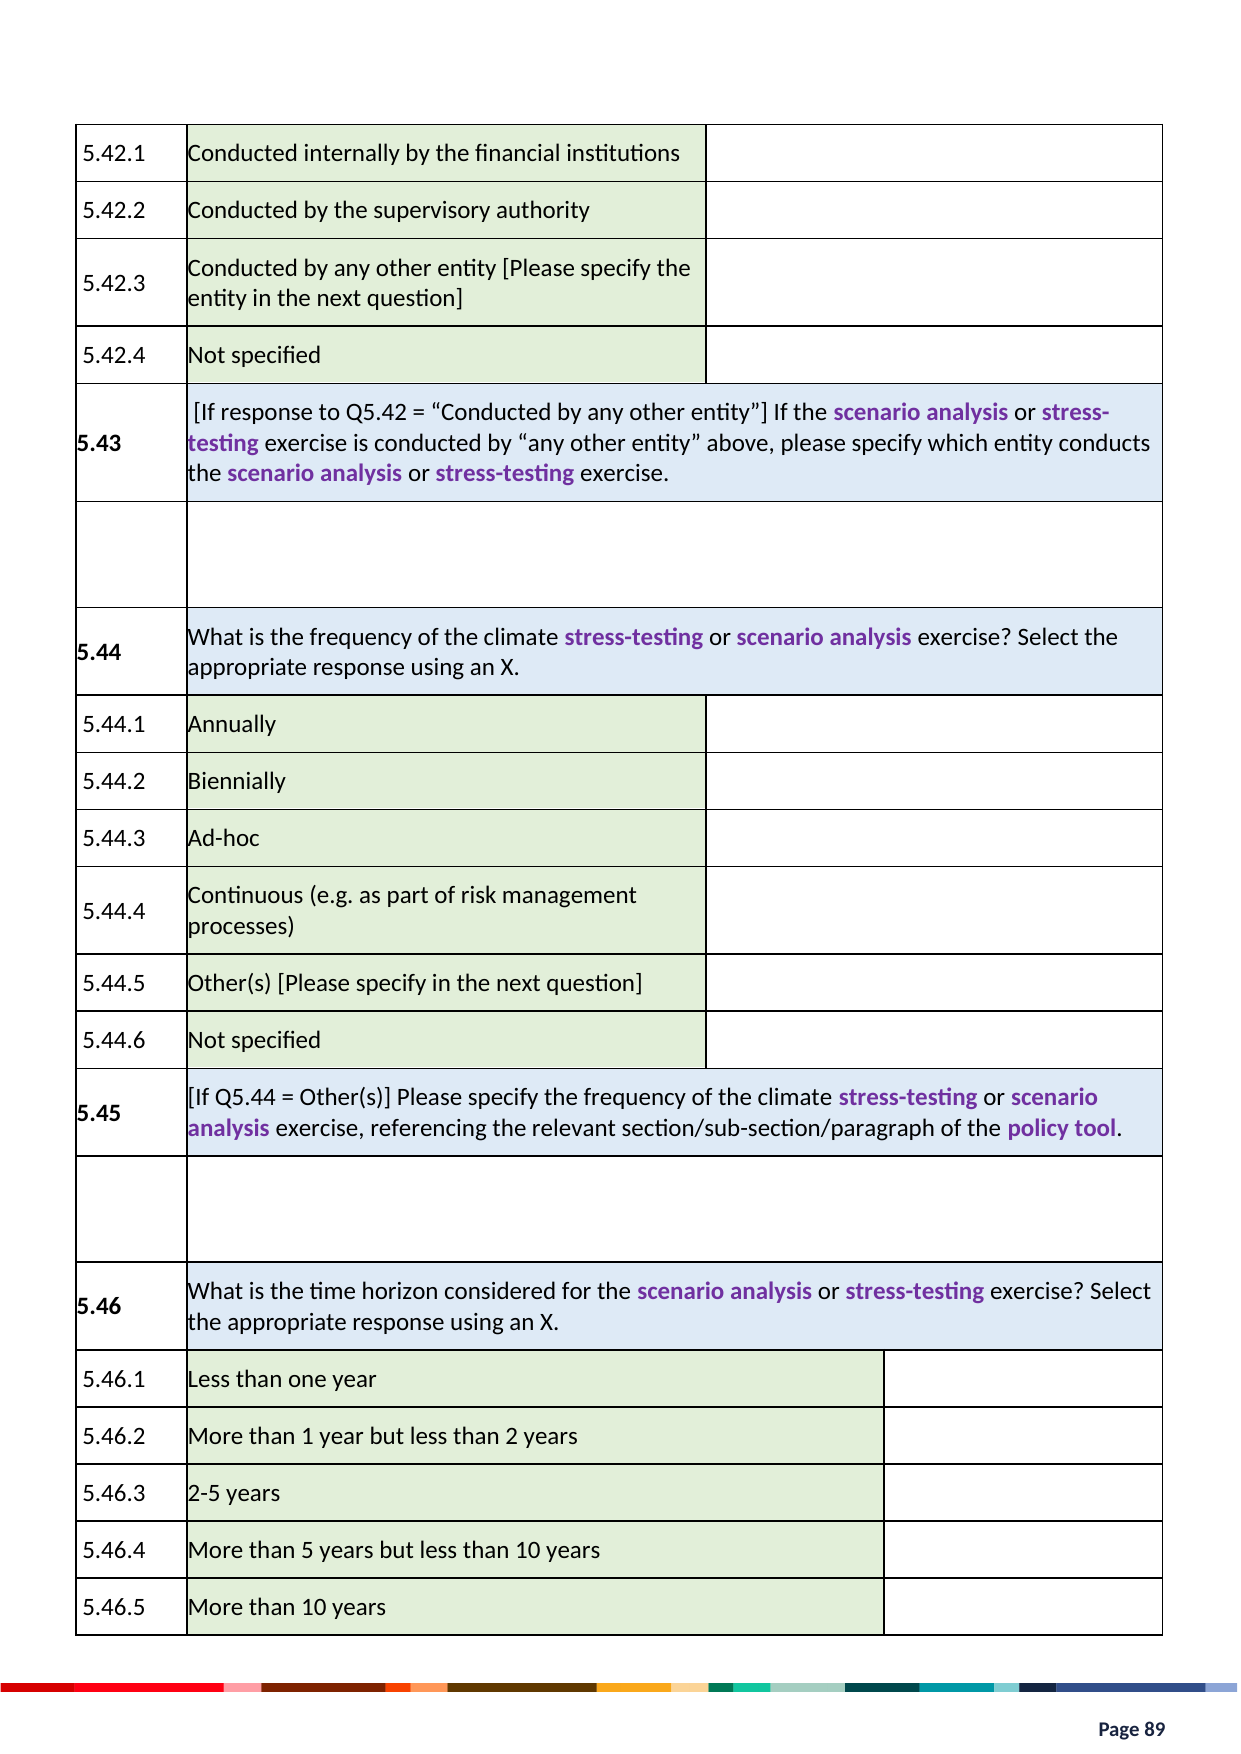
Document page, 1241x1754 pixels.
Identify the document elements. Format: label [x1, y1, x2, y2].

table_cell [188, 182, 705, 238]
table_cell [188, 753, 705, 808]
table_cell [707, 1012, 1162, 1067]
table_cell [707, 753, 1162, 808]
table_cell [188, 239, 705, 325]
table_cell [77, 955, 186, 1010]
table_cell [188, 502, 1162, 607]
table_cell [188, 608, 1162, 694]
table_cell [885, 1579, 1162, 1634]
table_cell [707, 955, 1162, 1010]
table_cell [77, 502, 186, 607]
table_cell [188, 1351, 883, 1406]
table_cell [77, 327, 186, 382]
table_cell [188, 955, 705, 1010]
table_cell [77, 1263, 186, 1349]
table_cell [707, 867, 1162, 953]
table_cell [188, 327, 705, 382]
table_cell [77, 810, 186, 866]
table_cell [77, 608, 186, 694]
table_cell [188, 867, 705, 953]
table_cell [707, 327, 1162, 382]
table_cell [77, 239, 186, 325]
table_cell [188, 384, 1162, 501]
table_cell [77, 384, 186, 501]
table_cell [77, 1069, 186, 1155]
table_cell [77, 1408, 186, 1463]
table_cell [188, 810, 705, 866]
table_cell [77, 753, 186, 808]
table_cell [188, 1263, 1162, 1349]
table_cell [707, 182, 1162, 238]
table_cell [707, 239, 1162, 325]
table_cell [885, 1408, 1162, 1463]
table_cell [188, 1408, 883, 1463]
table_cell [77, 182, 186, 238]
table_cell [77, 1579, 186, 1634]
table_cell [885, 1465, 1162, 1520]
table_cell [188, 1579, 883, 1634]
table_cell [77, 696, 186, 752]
picture [0, 1683, 1236, 1692]
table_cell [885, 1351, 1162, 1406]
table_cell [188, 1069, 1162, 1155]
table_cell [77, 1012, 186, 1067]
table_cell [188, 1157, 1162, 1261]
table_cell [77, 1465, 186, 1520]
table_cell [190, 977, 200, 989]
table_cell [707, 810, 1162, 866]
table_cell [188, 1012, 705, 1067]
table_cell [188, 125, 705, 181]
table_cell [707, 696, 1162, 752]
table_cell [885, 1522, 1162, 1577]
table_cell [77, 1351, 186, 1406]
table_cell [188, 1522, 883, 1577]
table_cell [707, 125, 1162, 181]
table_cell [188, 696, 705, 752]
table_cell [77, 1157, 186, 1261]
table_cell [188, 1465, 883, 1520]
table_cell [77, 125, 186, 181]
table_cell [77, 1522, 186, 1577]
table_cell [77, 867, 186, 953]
